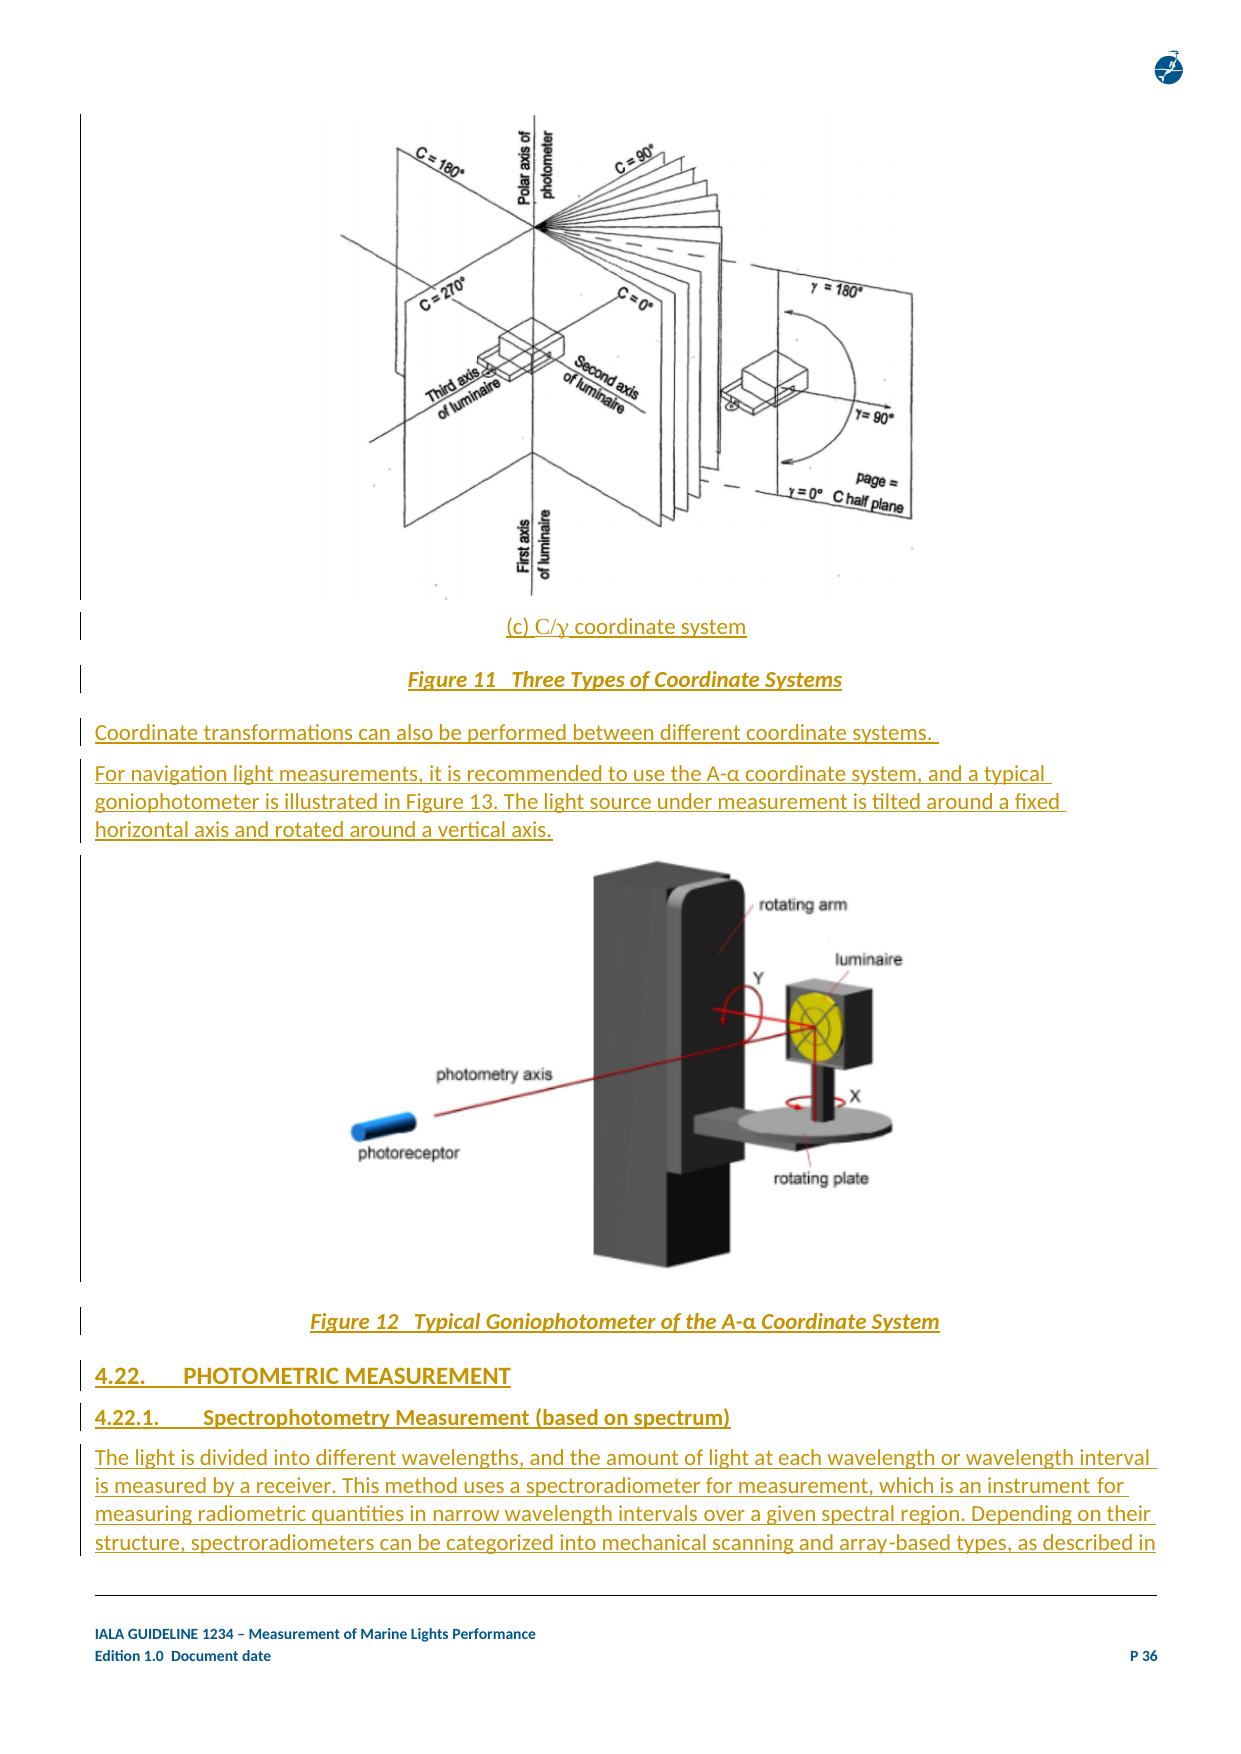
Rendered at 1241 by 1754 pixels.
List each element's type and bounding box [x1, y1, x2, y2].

picture [323, 113, 929, 600]
picture [325, 855, 927, 1282]
picture [1123, 0, 1241, 119]
